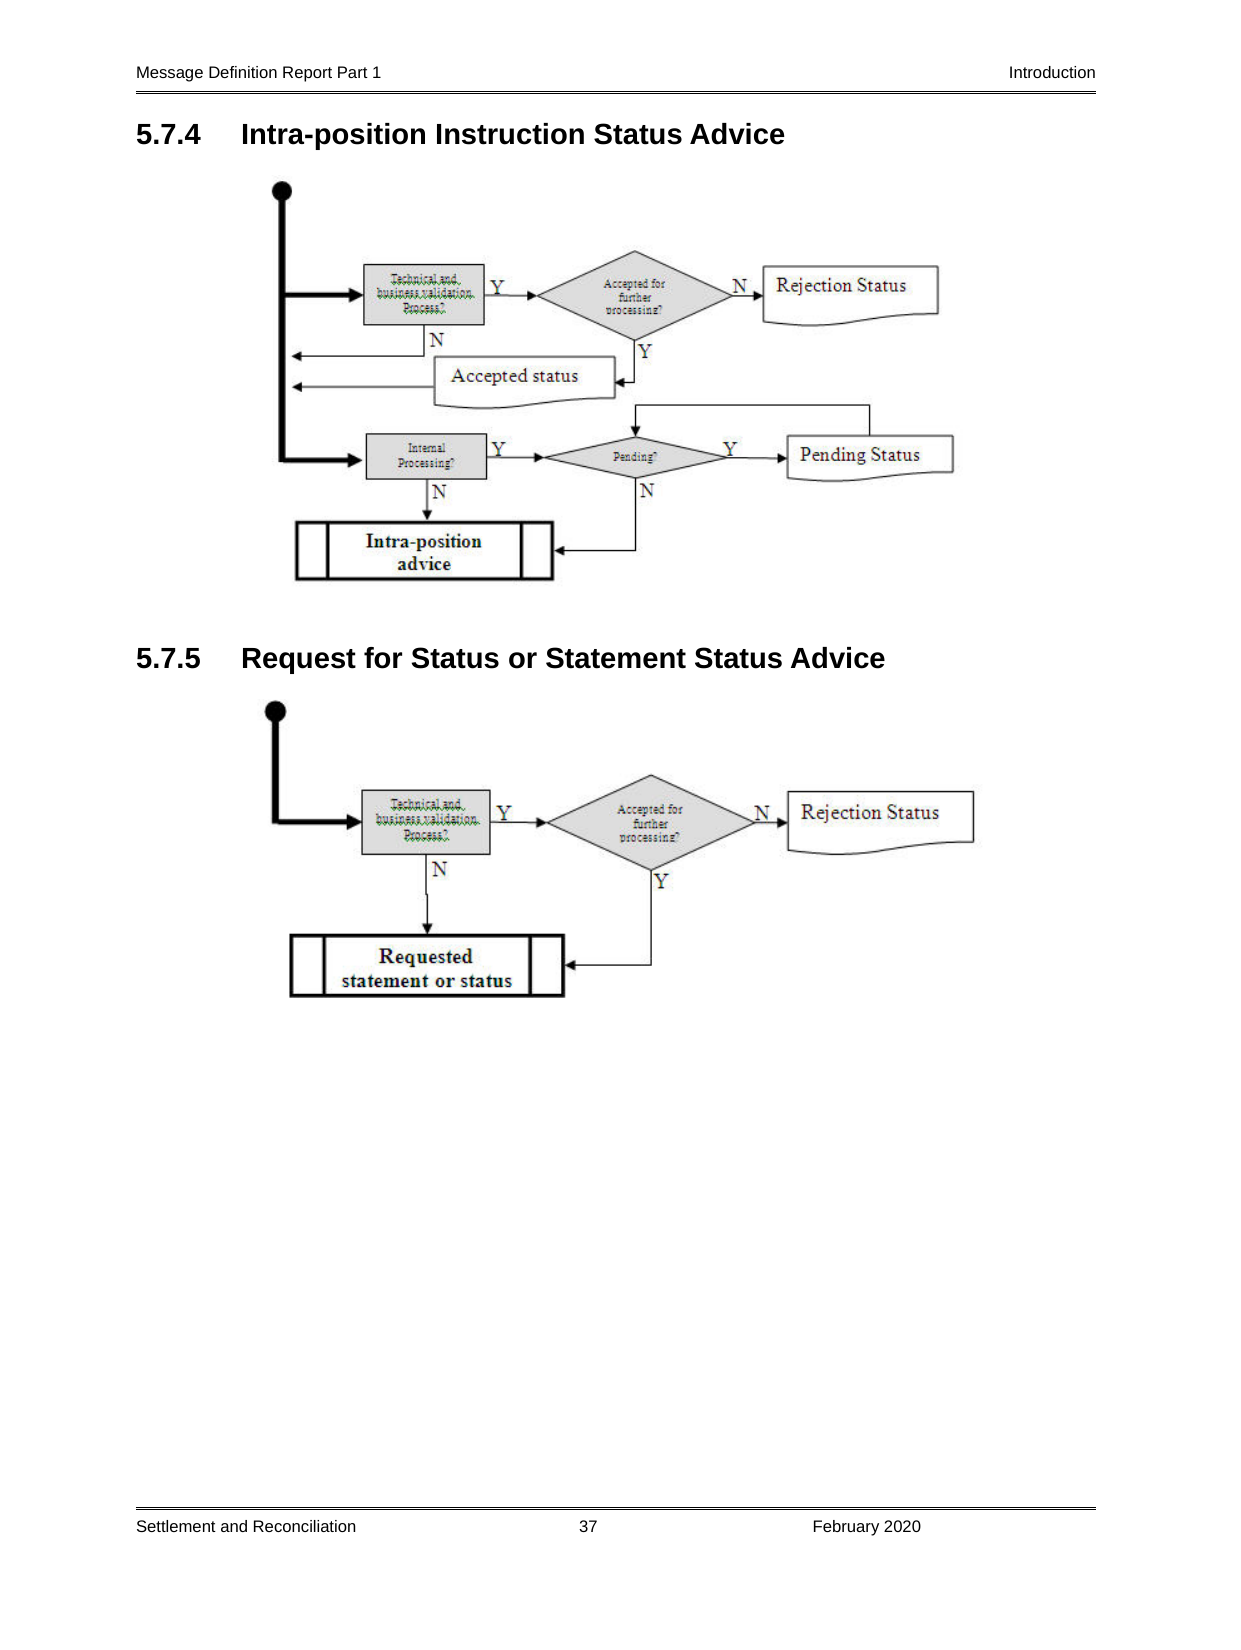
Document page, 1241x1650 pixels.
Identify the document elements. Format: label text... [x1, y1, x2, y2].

picture [247, 699, 993, 1014]
picture [262, 175, 978, 604]
subtitle Request for Status or Statement Status Advice [136, 641, 1104, 674]
subtitle Intra-position Instruction Status Advice [136, 117, 1104, 151]
